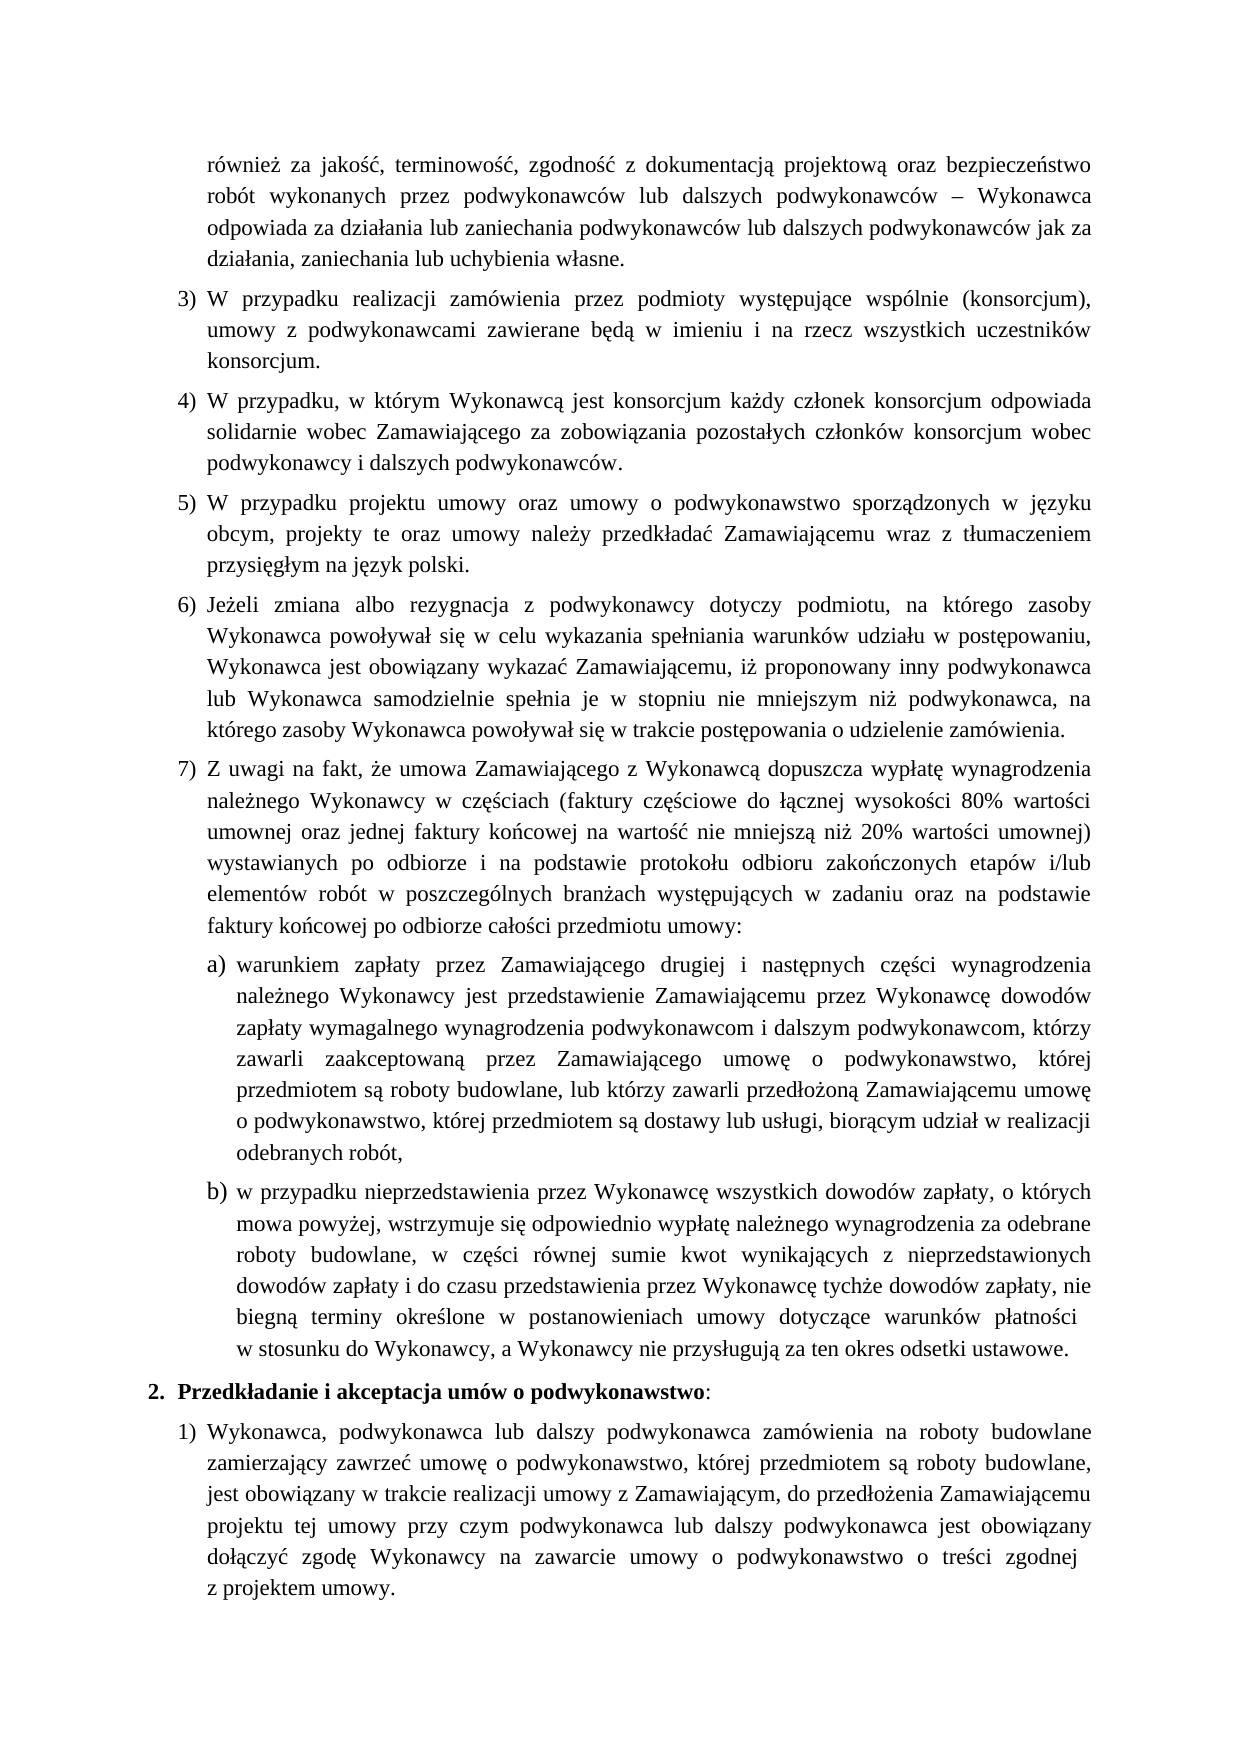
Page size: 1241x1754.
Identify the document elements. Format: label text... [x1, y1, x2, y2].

list W przypadku, w którym Wykonawcą jest konsorcjum każdy członek konsorcjum odpowiada solidarnie wobec Zamawiającego za zobowiązania pozostałych członków konsorcjum wobec podwykonawcy i dalszych podwykonawców i dalszych Pc Pzego P_________________________________________________________________________________________________________. [177, 383, 1093, 477]
list Z uwagi na fakt, że umowa Zamawiającego z Wykonawcą dopuszcza wypłatę wynagrodzenia należnego Wykonawcy w częściach (faktury częściowe do łącznej wysokości 80% wartości umownej oraz jednej faktury końcowej na wartość nie mniejszą niż 20% wartości umownej) wystawianych po odbiorze i na podstawie protokołu odbioru zakończonych etapów i/lub elementów robót w poszczególnych branżach występujących w zadaniu oraz na podstawie faktury końcowej po odbiorze całości przedmiotu umowy: [177, 752, 1093, 939]
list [177, 148, 1093, 273]
list Jeżeli zmiana albo rezygnacja z podwykonawcy dotyczy podmiotu, na którego zasoby Wykonawca powoływał się w celu wykazania spełniania warunków udziału w postępowaniu, Wykonawca jest obowiązany wykazać Zamawiającemu, iż proponowany inny podwykonawca lub Wykonawca samodzielnie spełnia je w stopniu nie mniejszym niż podwykonawca, na którego zasoby Wykonawca powoływał się w trakcie postępowania o udzielenie zamówienia. [177, 587, 1093, 743]
list Przedkładanie i akceptacja umów o podwykonawstwo: [148, 1375, 1093, 1406]
list Wykonawca, podwykonawca lub dalszy podwykonawca zamówienia na roboty budowlane zamierzający zawrzeć umowę o podwykonawstwo, której przedmiotem są roboty budowlane, jest obowiązany w trakcie realizacji umowy z Zamawiającym, do przedłożenia Zamawiającemu projektu tej umowy przy czym podwykonawca lub dalszy podwykonawca jest obowiązany dołączyć zgodę Wykonawcy na zawarcie umowy o podwykonawstwo o treści zgodnej z projektem umowy. [177, 1414, 1093, 1602]
list warunkiem zapłaty przez Zamawiającego drugiej i następnych części wynagrodzenia należnego Wykonawcy jest przedstawienie Zamawiającemu przez Wykonawcę dowodów zapłaty wymagalnego wynagrodzenia podwykonawcom i dalszym podwykonawcom, którzy zawarli zaakceptowaną przez Zamawiającego umowę o podwykonawstwo, której przedmiotem są roboty budowlane, lub którzy zawarli przedłożoną Zamawiającemu umowę o podwykonawstwo, której przedmiotem są dostawy lub usługi, biorącym udział w realizacji odebranych robót, [207, 948, 1093, 1166]
list W przypadku realizacji zamówienia przez podmioty występujące wspólnie (konsorcjum), umowy z podwykonawcami zawierane będą w imieniu i na rzecz wszystkich uczestników konsorcjum. [177, 281, 1093, 375]
list W przypadku projektu umowy oraz umowy o podwykonawstwo sporządzonych w języku obcym, projekty te oraz umowy należy przedkładać Zamawiającemu wraz z tłumaczeniem przysięgłym na język polski. [177, 485, 1093, 579]
list w przypadku nieprzedstawienia przez Wykonawcę wszystkich dowodów zapłaty, o których mowa powyżej, wstrzymuje się odpowiednio wypłatę należnego wynagrodzenia za odebrane roboty budowlane, w części równej sumie kwot wynikających z nieprzedstawionych dowodów zapłaty i do czasu przedstawienia przez Wykonawcę tychże dowodów zapłaty, nie biegną terminy określone w postanowieniach umowy dotyczące warunków płatności w stosunku do Wykonawcy, a Wykonawcy nie przysługują za ten okres odsetki ustawowe. [207, 1175, 1093, 1362]
